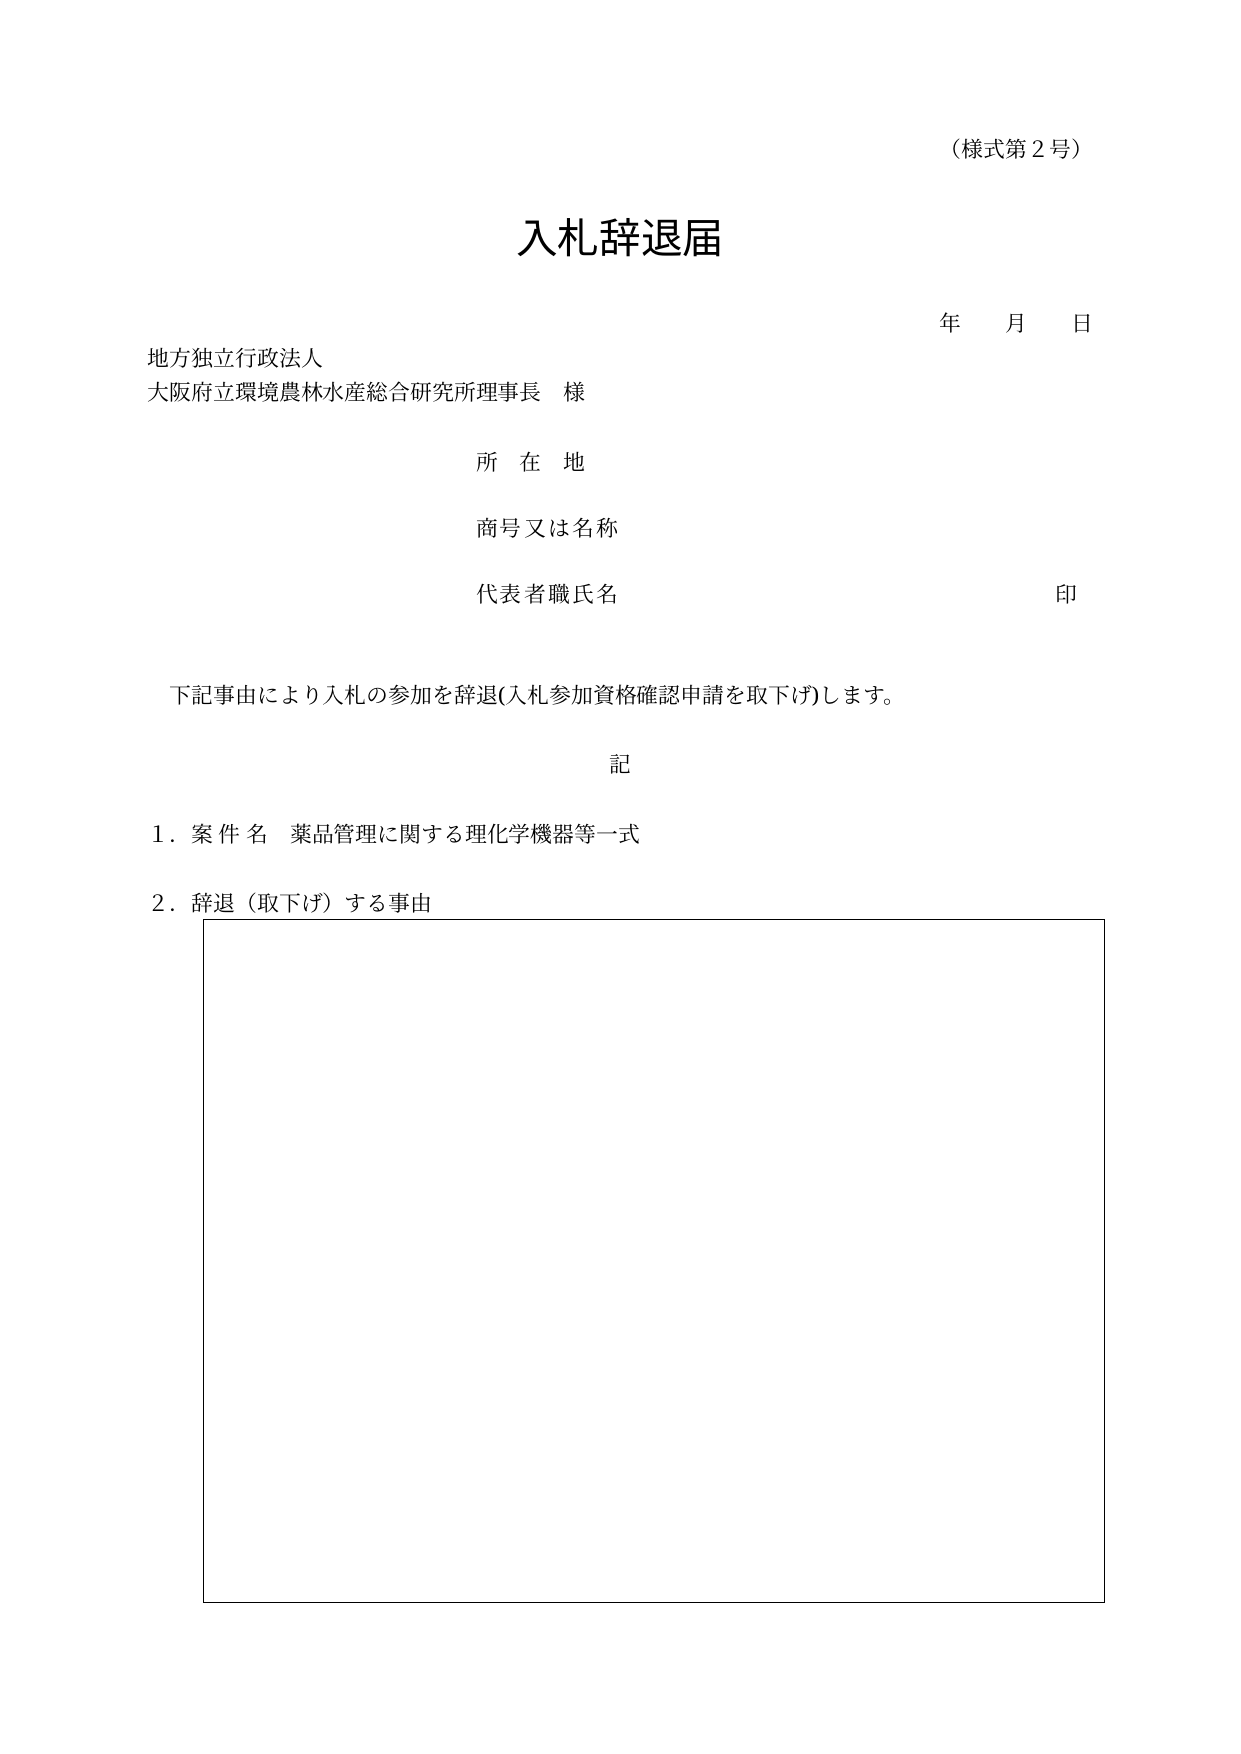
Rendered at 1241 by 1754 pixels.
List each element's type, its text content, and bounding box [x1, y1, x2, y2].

text 所在地 [476, 443, 1092, 478]
text 地方独立行政法人 [148, 339, 1092, 374]
text ２．辞退（取下げ）する事由 [148, 884, 1092, 919]
text １．案件名 薬品管理に関する理化学機器等一式 [148, 815, 1092, 850]
text 下記事由により入札の参加を辞退(入札参加資格確認申請を取下げ)します。 [148, 676, 1092, 711]
table_header [204, 920, 1104, 1602]
text （様式第２号） [148, 131, 1092, 166]
text 代表者職氏名 印 [476, 576, 1092, 610]
text 大阪府立環境農林水産総合研究所理事長 様 [148, 374, 1092, 409]
text 記 [148, 746, 1092, 781]
text 年 月 日 [148, 304, 1092, 339]
text 入札辞退届 [148, 201, 1092, 270]
text 商号又は名称 [476, 509, 1092, 544]
